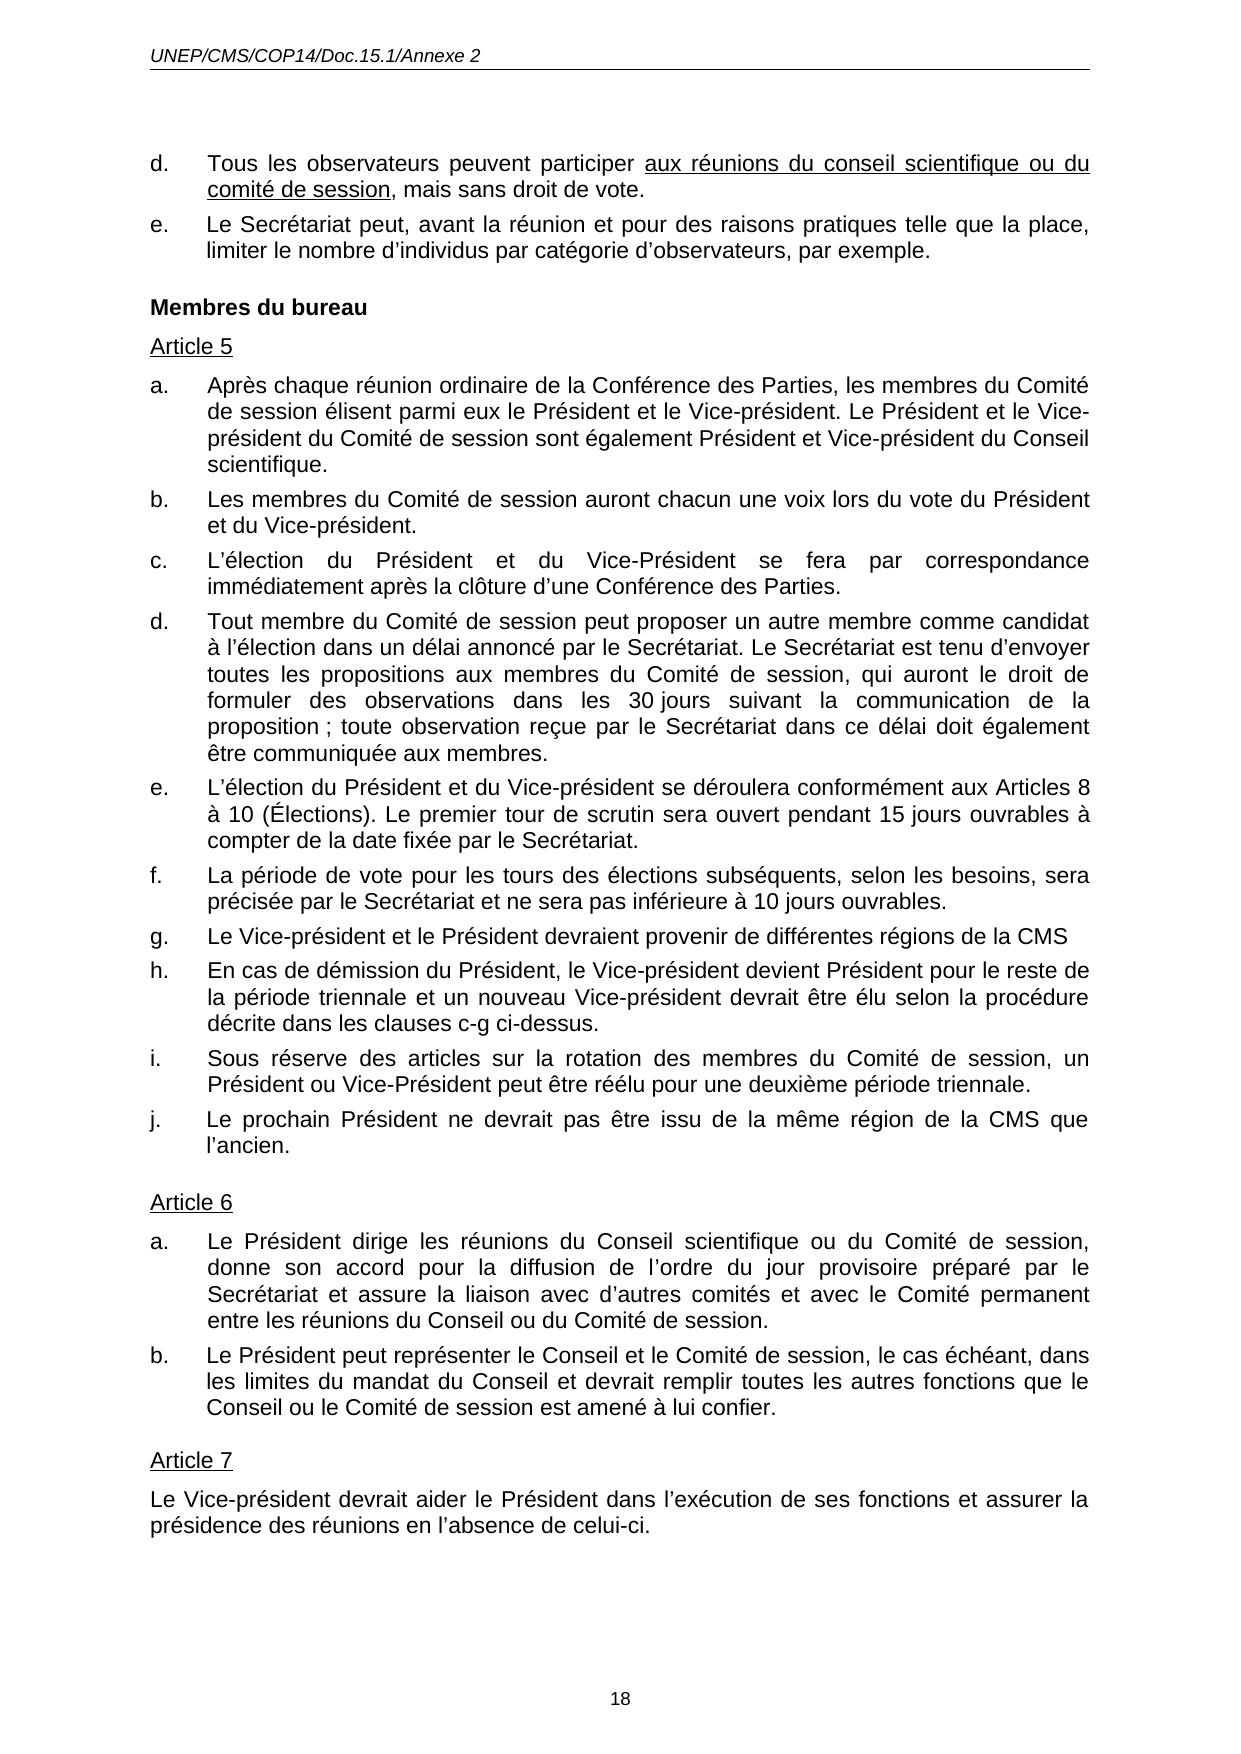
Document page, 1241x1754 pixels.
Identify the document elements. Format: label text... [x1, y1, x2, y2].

list Le Vice-président et le Président devraient provenir de différentes régions de la CMS [150, 923, 1090, 949]
text Article 7 [150, 1447, 1090, 1473]
list Sous réserve des articles sur la rotation des membres du Comité de session, un Président ou Vice-Président peut être réélu pour une deuxième période triennale. [150, 1045, 1090, 1097]
text Article 5 [150, 333, 1090, 359]
list En cas de démission du Président, le Vice-président devient Président pour le reste de la période triennale et un nouveau Vice-président devrait être élu selon la procédure décrite dans les clauses c-g ci-dessus. [150, 957, 1090, 1036]
list Après chaque réunion ordinaire de la Conférence des Parties, les membres du Comité de session élisent parmi eux le Président et le Vice-président. Le Président et le Vice-président du Comité de session sont également Président et Vice-président du Conseil scientifique. [150, 372, 1090, 477]
text Membres du bureau [150, 294, 1090, 321]
list Le Secrétariat peut, avant la réunion et pour des raisons pratiques telle que la place, limiter le nombre d’individus par catégorie d’observateurs, par exemple. [150, 211, 1090, 264]
list Le Président peut représenter le Conseil et le Comité de session, le cas échéant, dans les limites du mandat du Conseil et devrait remplir toutes les autres fonctions que le Conseil ou le Comité de session est amené à lui confier. [150, 1342, 1090, 1421]
list Tous les observateurs peuvent participer aux réunions du conseil scientifique ou du comité de session, mais sans droit de vote. [150, 150, 1090, 203]
text Article 6 [150, 1189, 1090, 1215]
list Le prochain Président ne devrait pas être issu de la même région de la CMS que l’ancien. [150, 1106, 1090, 1158]
list Le Président dirige les réunions du Conseil scientifique ou du Comité de session, donne son accord pour la diffusion de l’ordre du jour provisoire préparé par le Secrétariat et assure la liaison avec d’autres comités et avec le Comité permanent entre les réunions du Conseil ou du Comité de session. [150, 1228, 1090, 1333]
list L’élection du Président et du Vice-Président se fera par correspondance immédiatement après la clôture d’une Conférence des Parties. [150, 547, 1090, 599]
list La période de vote pour les tours des élections subséquents, selon les besoins, sera précisée par le Secrétariat et ne sera pas inférieure à 10 jours ouvrables. [150, 862, 1090, 914]
text Le Vice-président devrait aider le Président dans l’exécution de ses fonctions et assurer la présidence des réunions en l’absence de celui-ci. [150, 1486, 1090, 1539]
list Les membres du Comité de session auront chacun une voix lors du vote du Président et du Vice-président. [150, 486, 1090, 538]
list Tout membre du Comité de session peut proposer un autre membre comme candidat à l’élection dans un délai annoncé par le Secrétariat. Le Secrétariat est tenu d’envoyer toutes les propositions aux membres du Comité de session, qui auront le droit de formuler des observations dans les 30 jours suivant la communication de la proposition ; toute observation reçue par le Secrétariat dans ce délai doit également être communiquée aux membres. [150, 608, 1090, 766]
list L’élection du Président et du Vice-président se déroulera conformément aux Articles 8 à 10 (Élections). Le premier tour de scrutin sera ouvert pendant 15 jours ouvrables à compter de la date fixée par le Secrétariat. [150, 774, 1090, 853]
